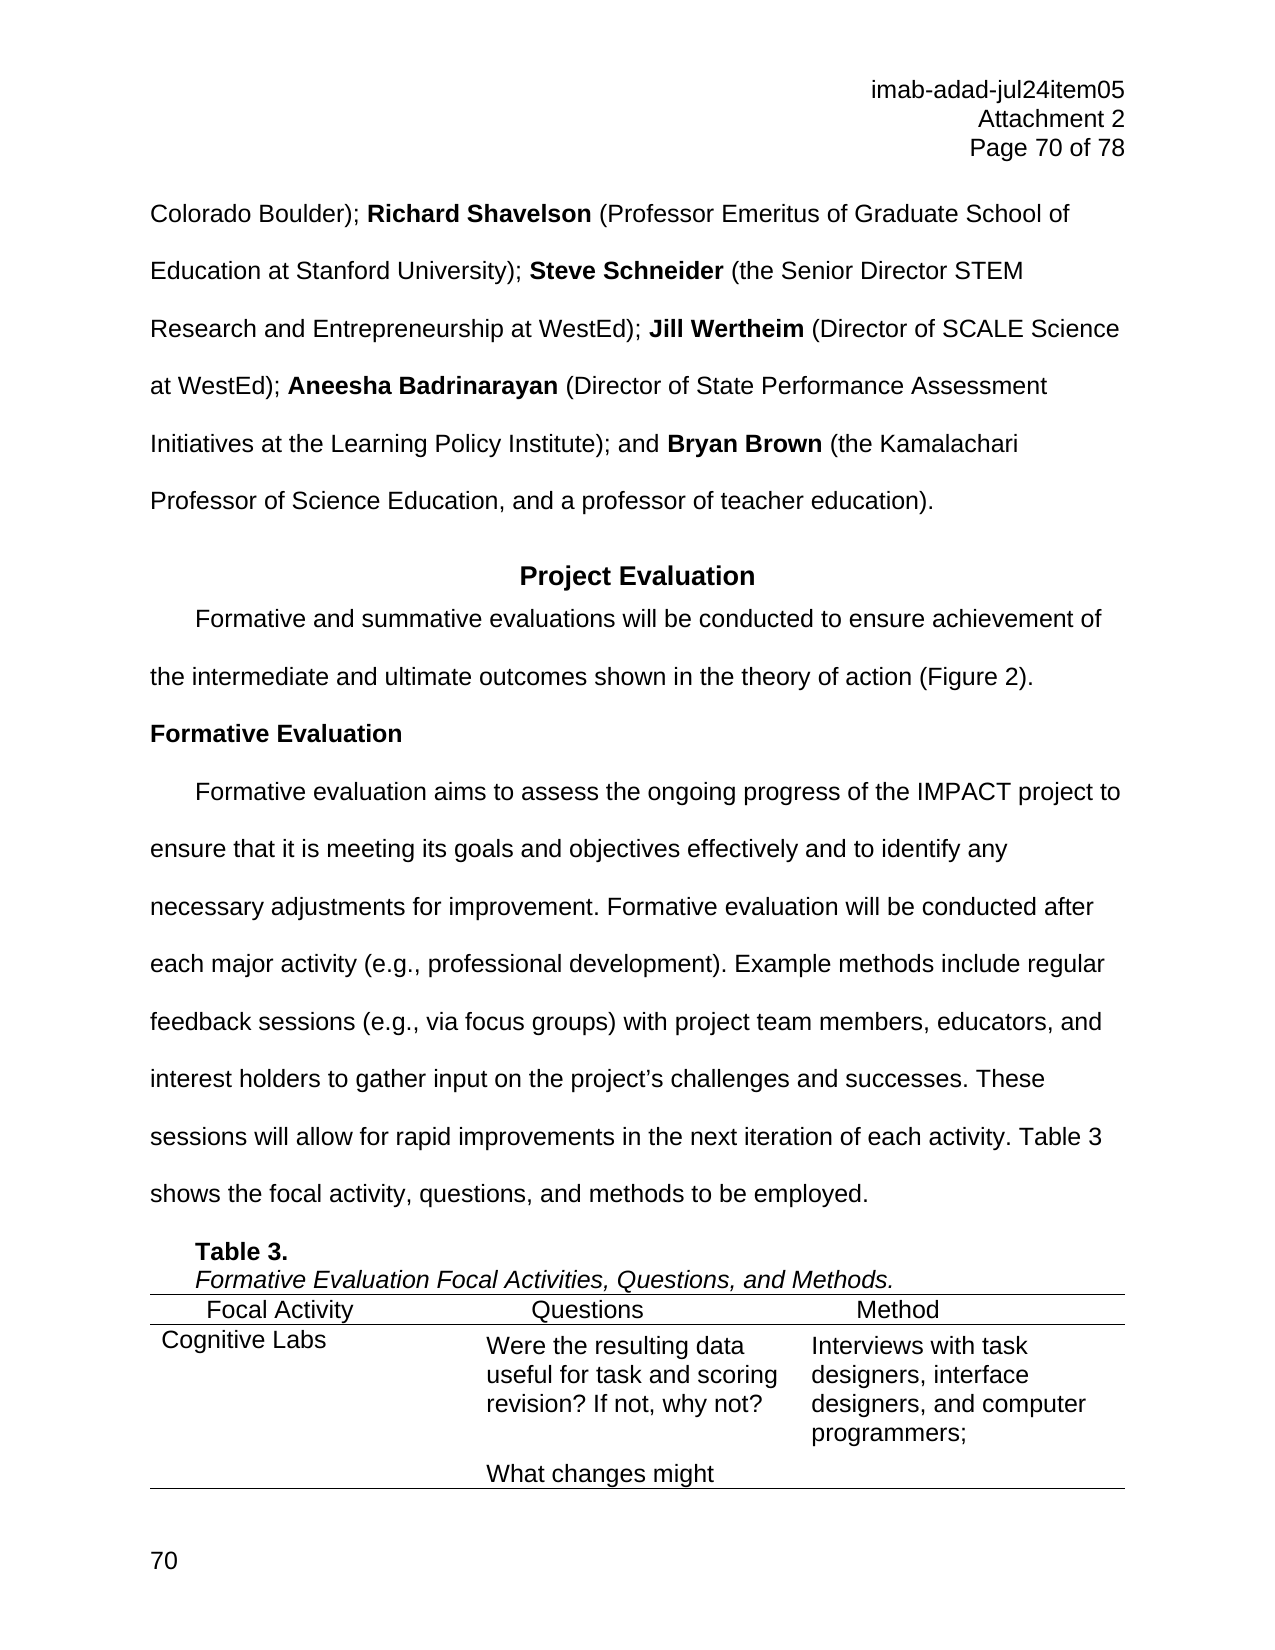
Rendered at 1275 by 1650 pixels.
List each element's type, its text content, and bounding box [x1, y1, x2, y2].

table_header Method [800, 1295, 1125, 1324]
subtitle Project Evaluation [150, 560, 1125, 592]
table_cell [475, 1325, 800, 1487]
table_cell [800, 1325, 1125, 1487]
text Formative evaluation aims to assess the ongoing progress of the IMPACT project to ensure that it is meeting its goals and objectives effectively and to identify any necessary adjustments for improvement. Formative evaluation will be conducted after each major activity (e.g., professional development). Example methods include regular feedback sessions (e.g., via focus groups) with project team members, educators, and interest holders to gather input on the project’s challenges and successes. These sessions will allow for rapid improvements in the next iteration of each activity. Table 3 shows the focal activity, questions, and methods to be employed. [150, 777, 1125, 1208]
table_header Focal Activity [150, 1295, 475, 1324]
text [150, 199, 1125, 515]
table_cell Cognitive Labs [150, 1325, 475, 1487]
text Table 3. [150, 1237, 1125, 1265]
text Formative Evaluation Focal Activities, Questions, and Methods. [150, 1265, 1125, 1294]
text Formative and summative evaluations will be conducted to ensure achievement of the intermediate and ultimate outcomes shown in the theory of action (Figure 2). [150, 604, 1125, 690]
text Formative Evaluation [150, 719, 1125, 748]
table_header Questions [475, 1295, 800, 1324]
